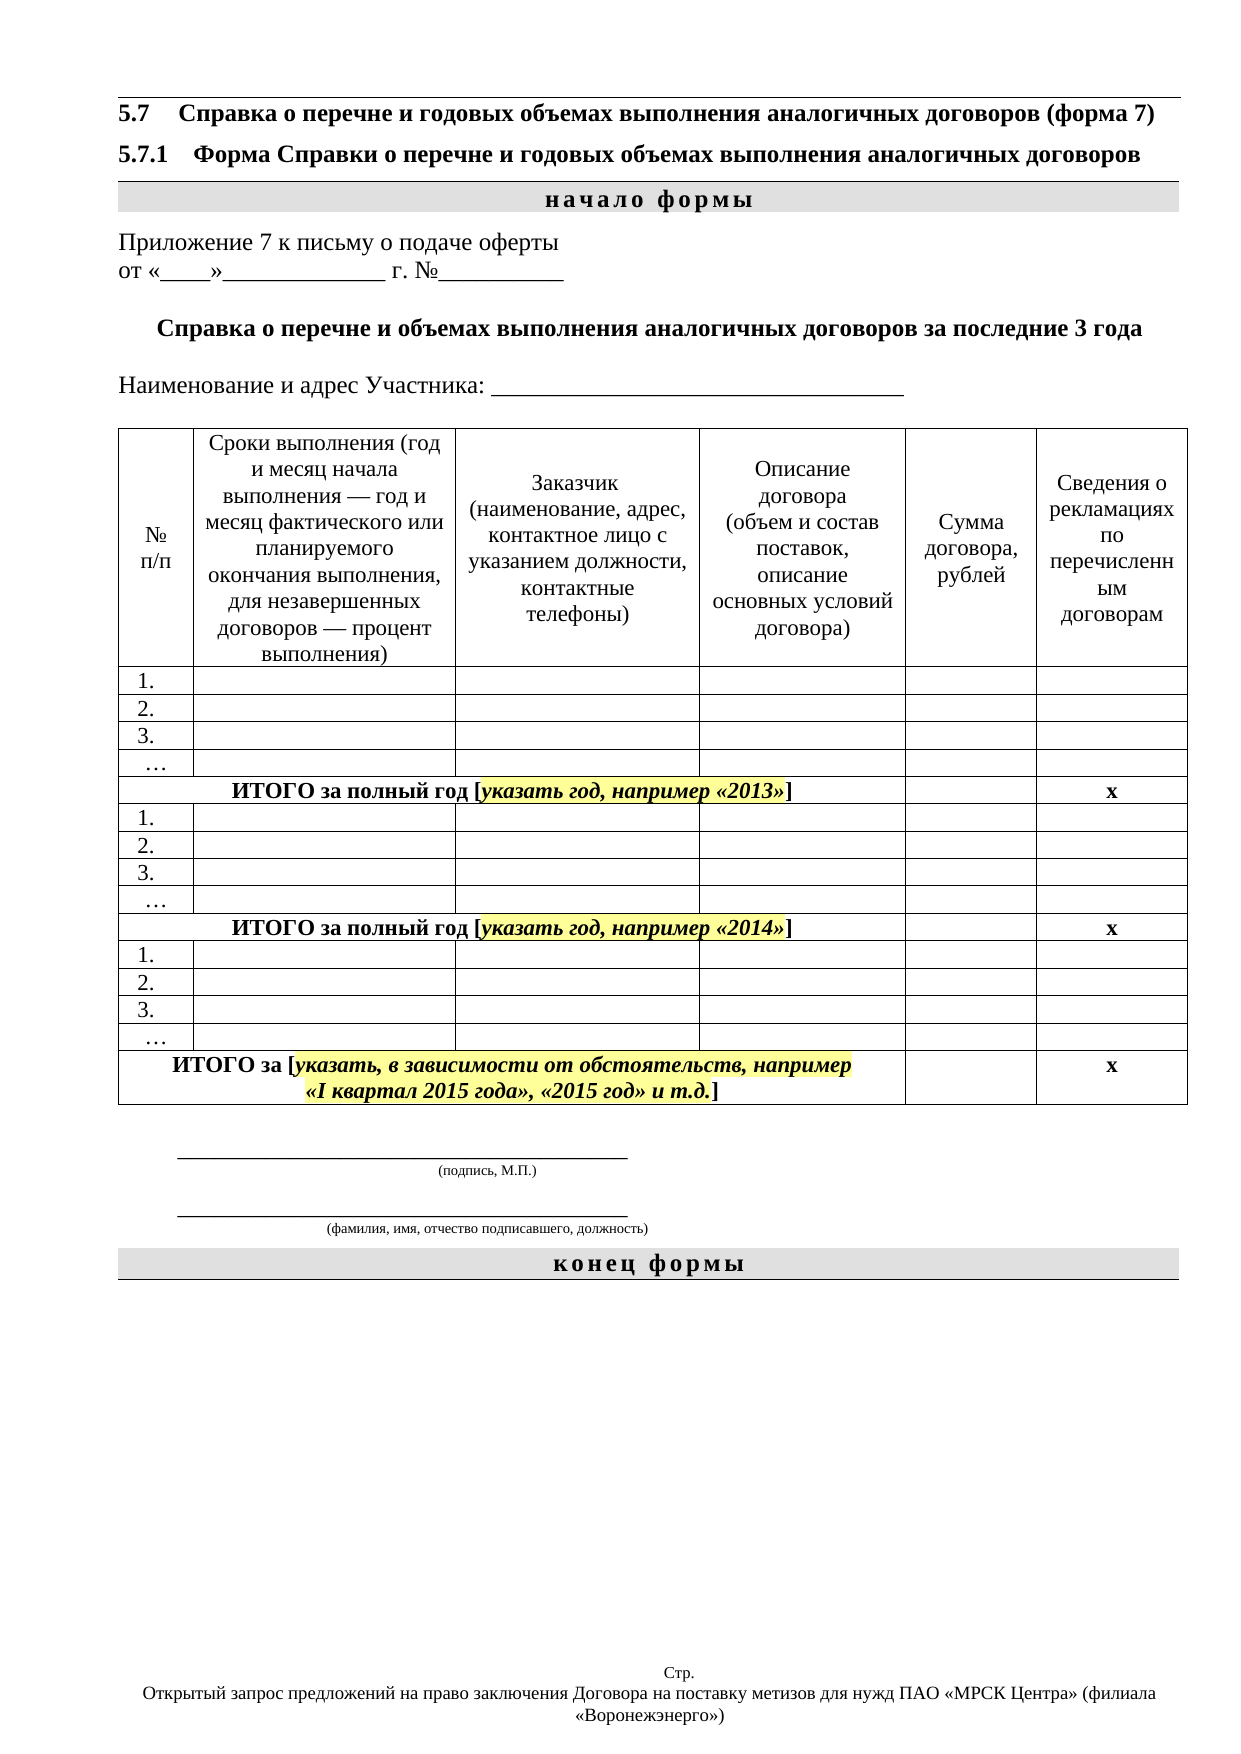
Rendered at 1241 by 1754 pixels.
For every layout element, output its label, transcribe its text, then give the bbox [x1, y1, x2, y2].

table_cell [1037, 722, 1187, 748]
table_cell [906, 1024, 1036, 1050]
table_cell ИТОГО за полный год [указать год, например «2013»] [785, 777, 905, 803]
table_cell [194, 750, 455, 776]
table_cell [194, 859, 455, 885]
table_cell [194, 1024, 455, 1050]
table_cell [906, 996, 1036, 1022]
table_cell [700, 750, 905, 776]
subtitle Форма Справки о перечне и годовых объемах выполнения аналогичных договоров [118, 139, 1181, 168]
table_cell [1037, 996, 1187, 1022]
table_cell [119, 667, 193, 694]
table_cell [700, 832, 905, 858]
table_cell [1037, 804, 1187, 831]
table_cell [456, 695, 699, 721]
table_cell [119, 832, 193, 858]
table_cell [700, 1024, 905, 1050]
table_cell [906, 1051, 1036, 1103]
table_cell [1037, 886, 1187, 913]
text ____________________________________ [118, 1191, 1181, 1219]
table_cell [700, 886, 905, 913]
table_cell [906, 941, 1036, 968]
table_cell [456, 969, 699, 995]
text Справка о перечне и объемах выполнения аналогичных договоров за последние 3 года [118, 313, 1181, 342]
table_cell [906, 750, 1036, 776]
table_cell [119, 969, 193, 995]
table_cell [906, 777, 1036, 803]
table_cell [119, 941, 193, 968]
table_cell [456, 722, 699, 748]
table_cell [906, 969, 1036, 995]
table_cell [700, 695, 905, 721]
table_cell [194, 996, 455, 1022]
table_cell [194, 941, 455, 968]
table_cell [194, 886, 455, 913]
table_cell ИТОГО за [указать, в зависимости от обстоятельств, например «I квартал 2015 года», «2015 год» и т.д.] [119, 1051, 305, 1103]
table_cell [119, 695, 193, 721]
table_cell [1037, 969, 1187, 995]
table_cell [700, 667, 905, 694]
table_cell [906, 695, 1036, 721]
table_cell [119, 722, 193, 748]
table_cell [1037, 695, 1187, 721]
table_header Описание договора (объем и состав поставок, описание основных условий договора) [700, 429, 905, 666]
table_cell [1037, 1024, 1187, 1050]
table_cell [1037, 750, 1187, 776]
table_cell [906, 722, 1036, 748]
table_header Заказчик (наименование, адрес, контактное лицо с указанием должности, контактные телефоны) [456, 429, 699, 666]
table_cell [906, 804, 1036, 831]
table_cell [456, 886, 699, 913]
subtitle Справка о перечне и годовых объемах выполнения аналогичных договоров (форма 7) [118, 98, 1181, 127]
table_cell [456, 859, 699, 885]
text начало формы [118, 182, 1179, 212]
table_cell [906, 859, 1036, 885]
text ____________________________________ [118, 1133, 1181, 1162]
table_cell … [119, 1024, 193, 1050]
table_cell [700, 941, 905, 968]
table_cell [456, 804, 699, 831]
table_cell ИТОГО за полный год [указать год, например «2014»] [785, 914, 905, 940]
table_cell [700, 969, 905, 995]
table_cell [1037, 859, 1187, 885]
table_cell [119, 996, 193, 1022]
table_cell [700, 859, 905, 885]
table_cell [456, 750, 699, 776]
table_cell [700, 722, 905, 748]
table_header Сведения о рекламациях по перечисленным договорам [1037, 429, 1187, 666]
text (подпись, М.П.) [118, 1162, 797, 1191]
table_cell [906, 667, 1036, 694]
text конец формы [118, 1248, 1179, 1279]
table_cell [194, 969, 455, 995]
table_header Сумма договора, рублей [906, 429, 1036, 666]
table_cell [456, 667, 699, 694]
text Наименование и адрес Участника: _________________________________ [118, 371, 1181, 399]
table_cell [194, 695, 455, 721]
table_cell [194, 804, 455, 831]
table_cell [456, 941, 699, 968]
table_cell [906, 886, 1036, 913]
table_header № п/п [119, 429, 193, 666]
table_cell [456, 996, 699, 1022]
table_cell [194, 722, 455, 748]
table_cell [906, 832, 1036, 858]
text (фамилия, имя, отчество подписавшего, должность) [118, 1219, 797, 1248]
table_cell [119, 804, 193, 831]
table_cell [1037, 941, 1187, 968]
table_cell … [119, 750, 193, 776]
table_cell … [119, 886, 193, 913]
table_cell [456, 1024, 699, 1050]
table_cell [456, 832, 699, 858]
table_header Сроки выполнения (год и месяц начала выполнения — год и месяц фактического или планируемого окончания выполнения, для незавершенных договоров — процент выполнения) [194, 429, 455, 666]
table_cell х [1037, 914, 1187, 940]
table_cell [1037, 832, 1187, 858]
table_cell ИТОГО за [указать, в зависимости от обстоятельств, например «I квартал 2015 года», «2015 год» и т.д.] [711, 1051, 905, 1103]
table_cell [906, 914, 1036, 940]
table_cell х [1037, 777, 1187, 803]
table_cell ИТОГО за полный год [указать год, например «2014»] [119, 914, 481, 940]
table_cell [700, 996, 905, 1022]
table_cell [194, 667, 455, 694]
table_cell [1037, 667, 1187, 694]
table_cell [700, 804, 905, 831]
text Приложение 7 к письму о подаче оферты от «____»_____________ г. №__________ [118, 227, 1181, 284]
table_cell [194, 832, 455, 858]
table_cell х [1037, 1051, 1187, 1103]
table_cell ИТОГО за полный год [указать год, например «2013»] [119, 777, 481, 803]
table_cell [119, 859, 193, 885]
